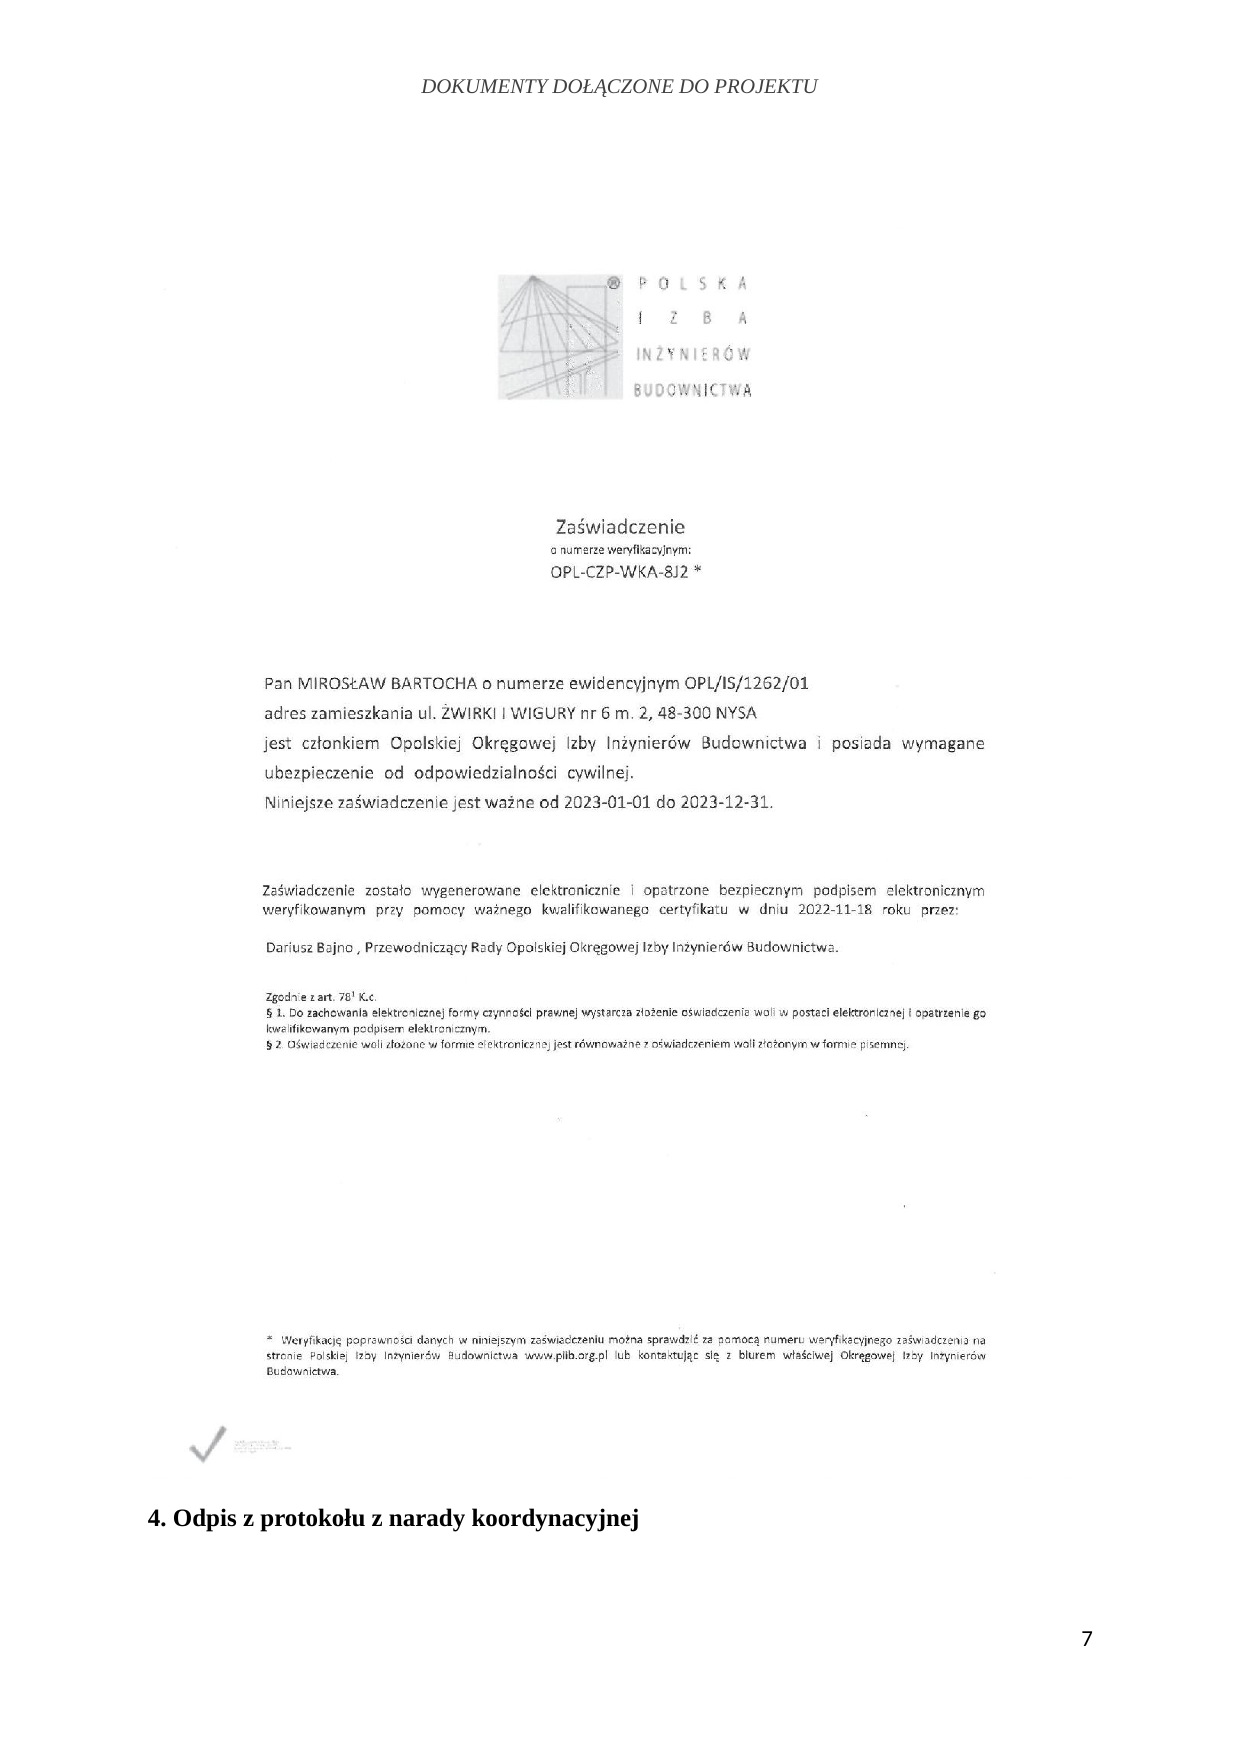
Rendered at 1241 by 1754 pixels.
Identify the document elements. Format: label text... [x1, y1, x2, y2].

subtitle 4. Odpis z protokołu z narady koordynacyjnej [148, 1503, 1092, 1532]
picture [147, 147, 1093, 1484]
